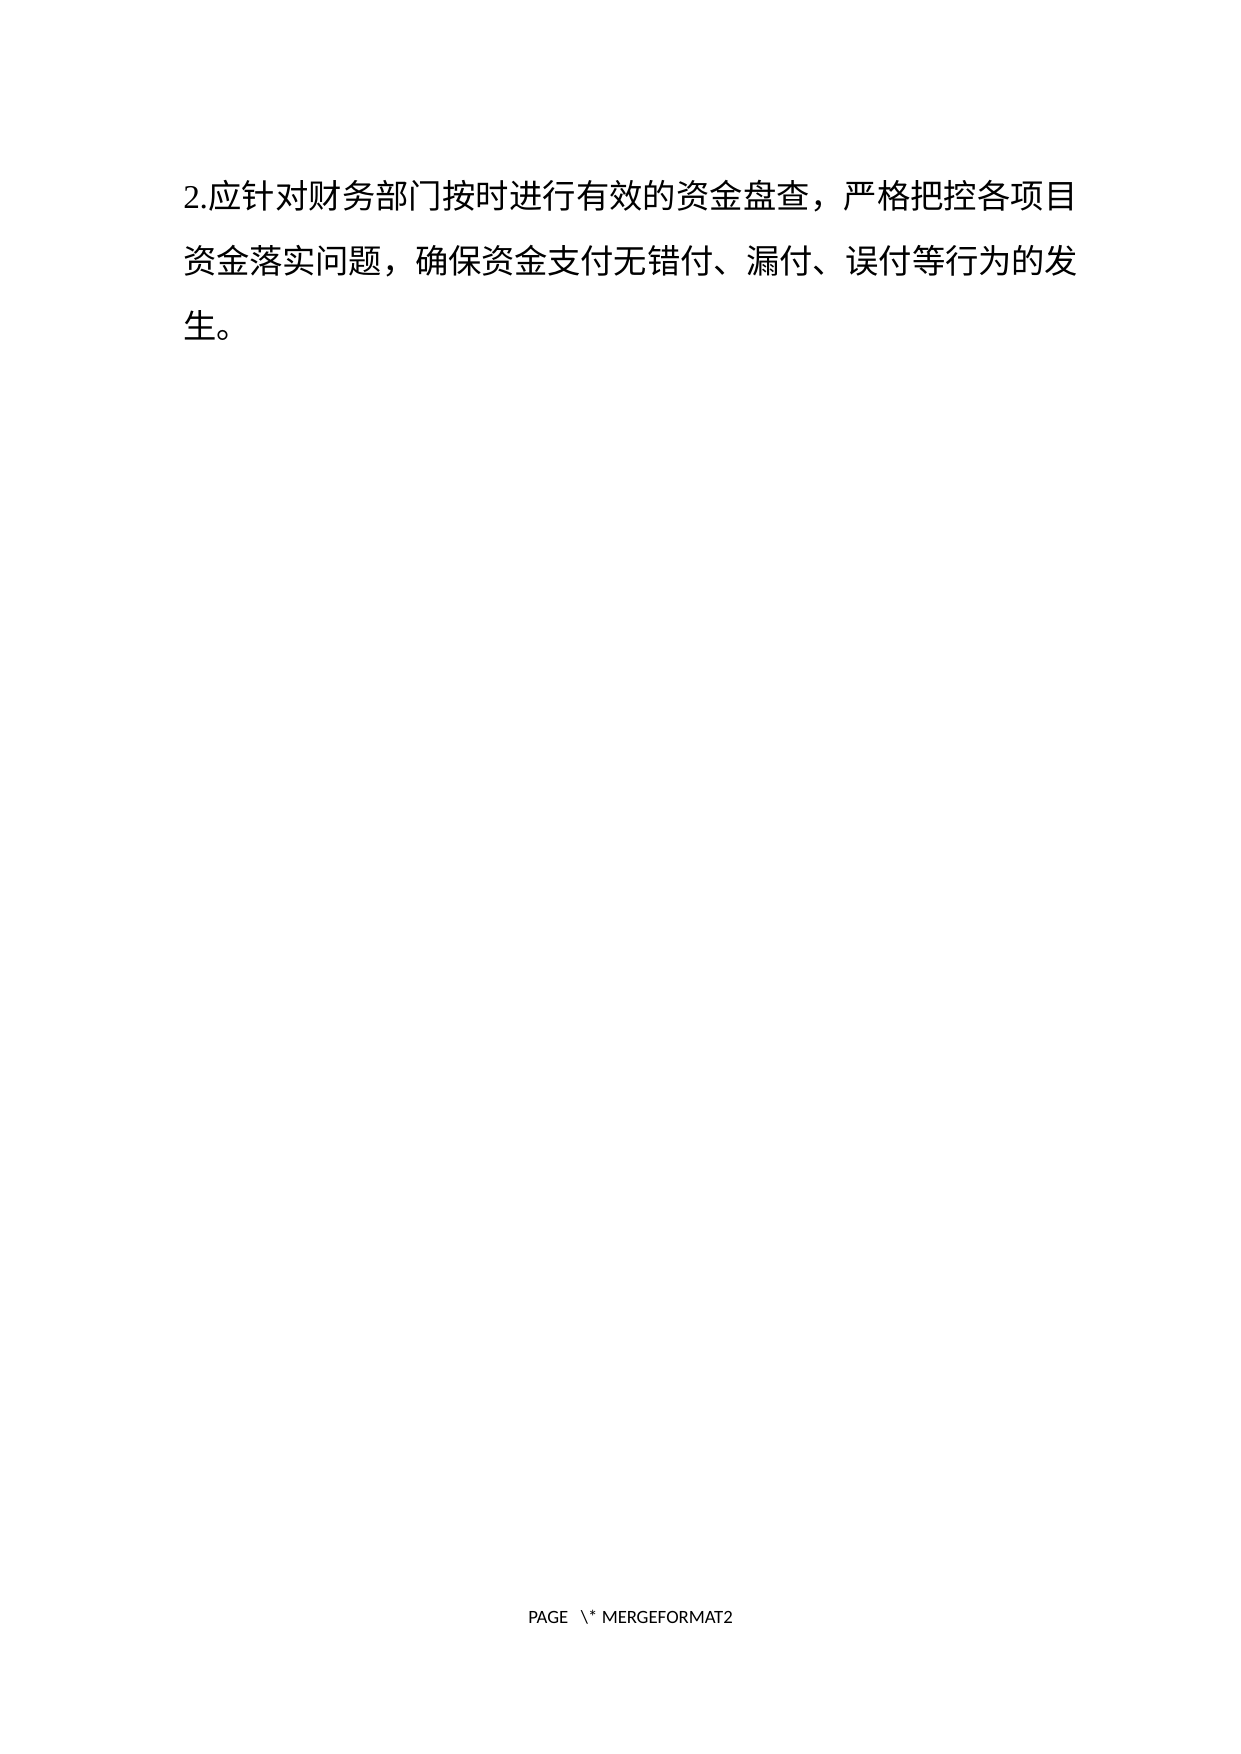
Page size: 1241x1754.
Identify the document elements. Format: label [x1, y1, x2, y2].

text [183, 162, 1078, 357]
